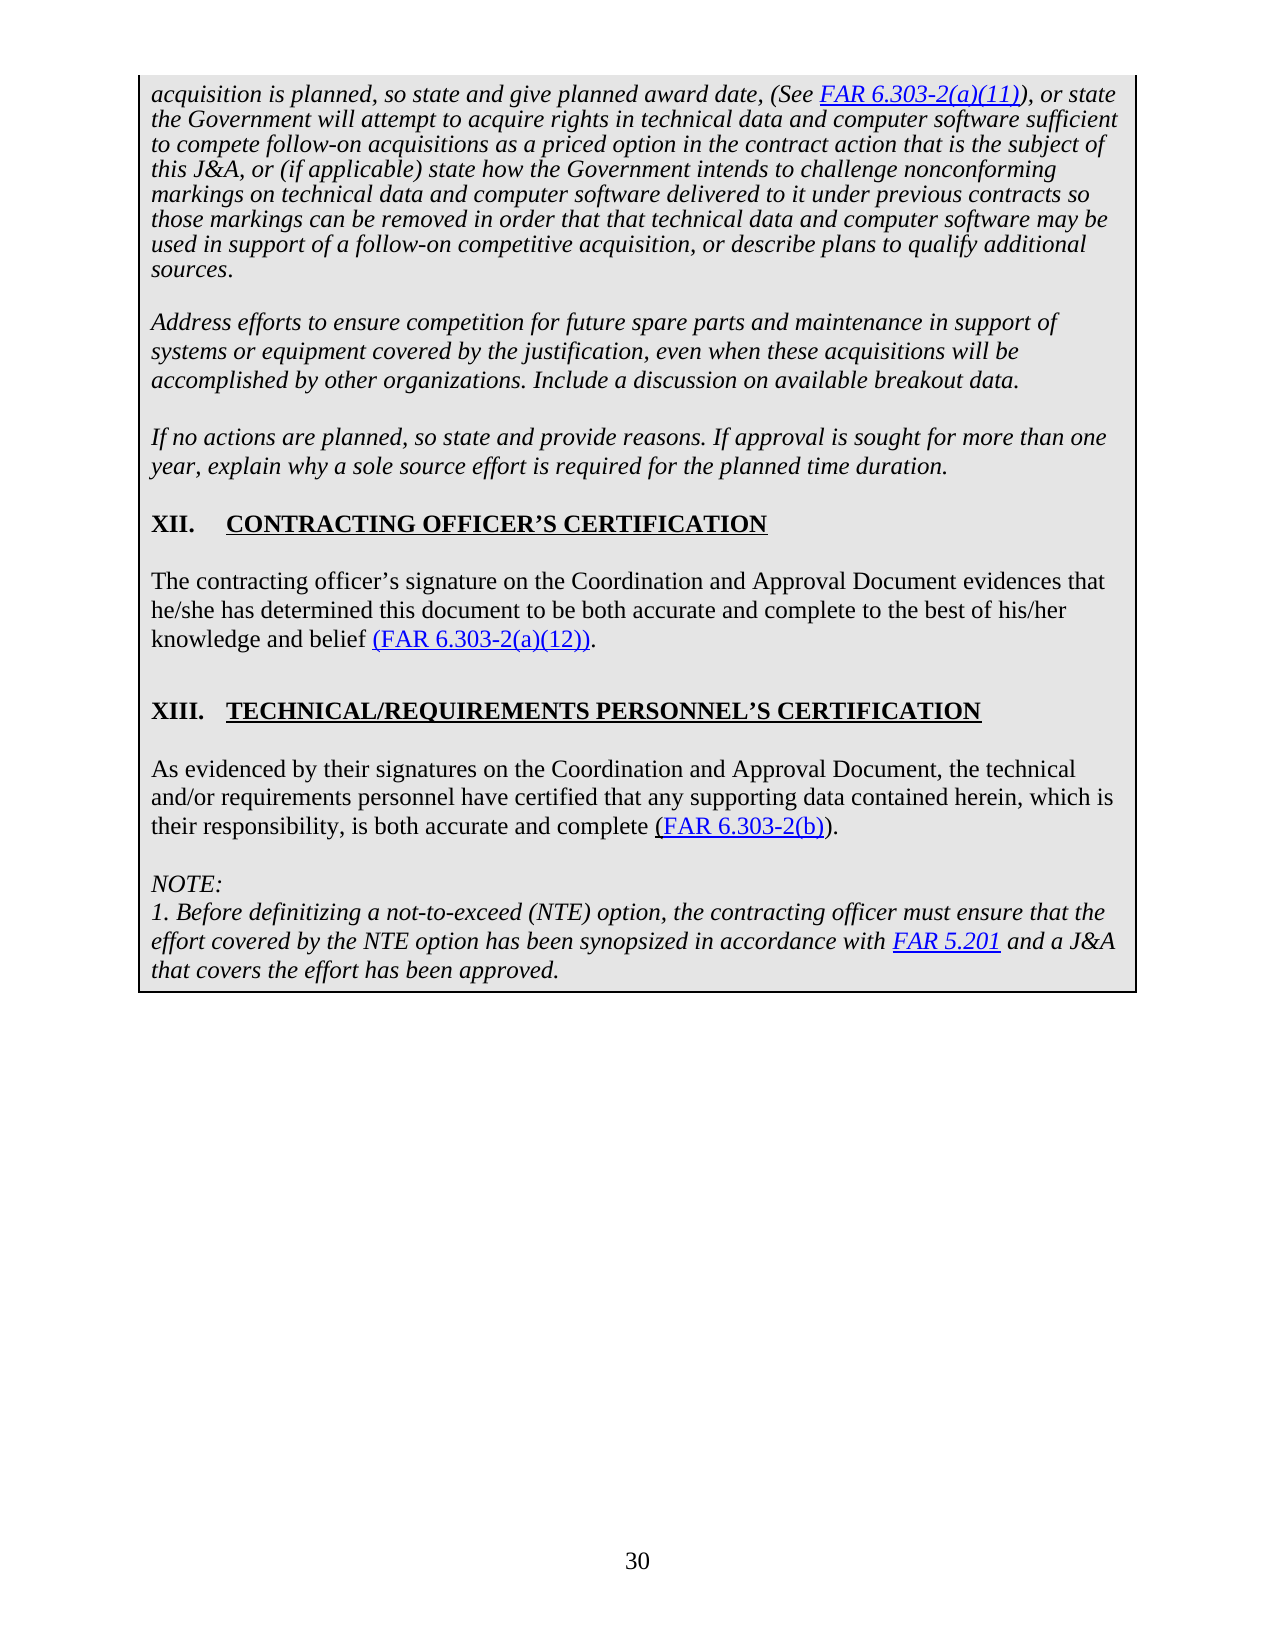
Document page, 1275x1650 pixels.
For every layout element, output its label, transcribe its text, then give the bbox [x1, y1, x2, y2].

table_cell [140, 75, 1135, 689]
table_cell XIII. Technical/Requirements Personnel’s Certification As evidenced by their signatures on the Coordination and Approval Document, the technical and/or requirements personnel have certified that any supporting data contained herein, which is their responsibility, is both accurate and complete (FAR 6.303-2(b)). NOTE: 1. Before definitizing a not-to-exceed (NTE) option, the contracting officer must ensure that the effort covered by the NTE option has been synopsized in accordance with FAR 5.201 and a J&A that covers the effort has been approved. [140, 689, 1135, 991]
